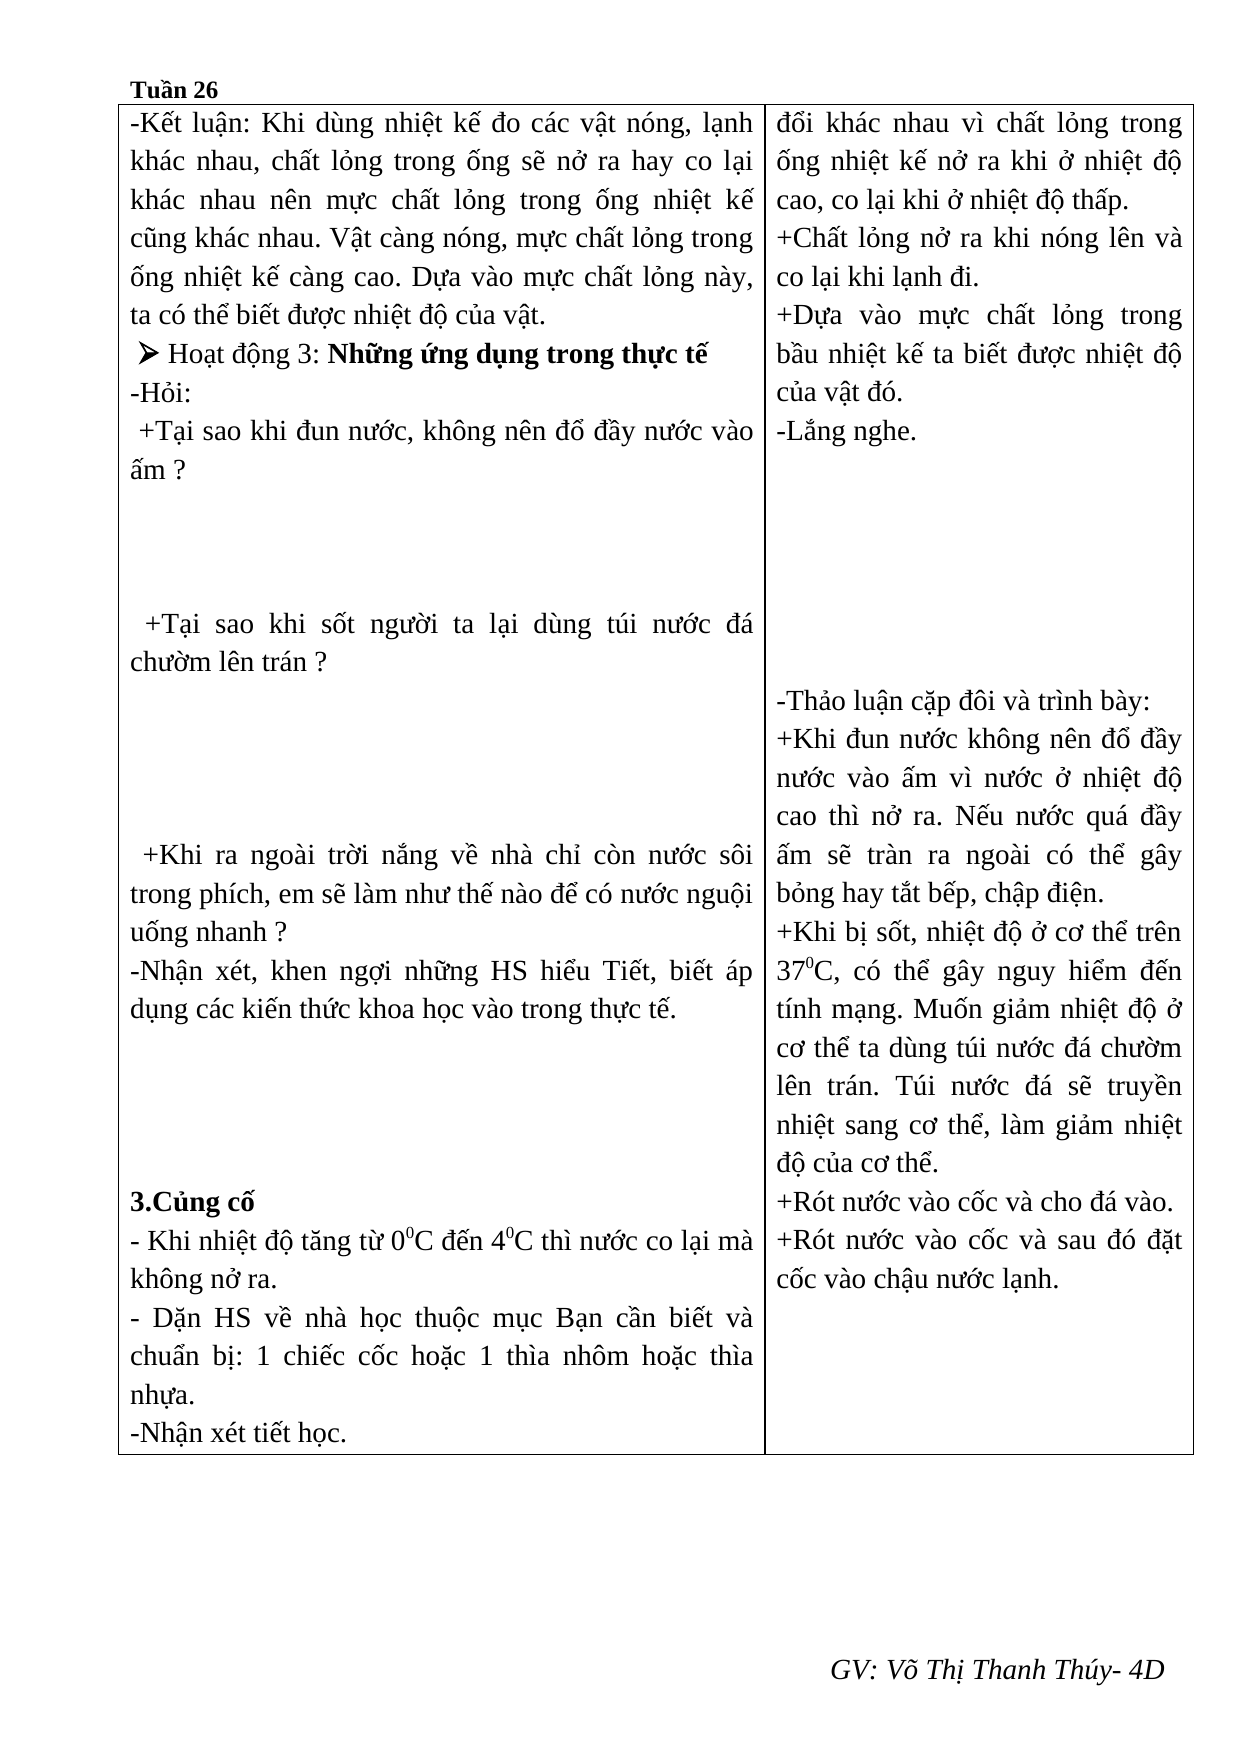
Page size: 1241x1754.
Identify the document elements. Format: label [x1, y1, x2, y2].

table_cell [766, 105, 1193, 1454]
table_cell [119, 105, 764, 1454]
